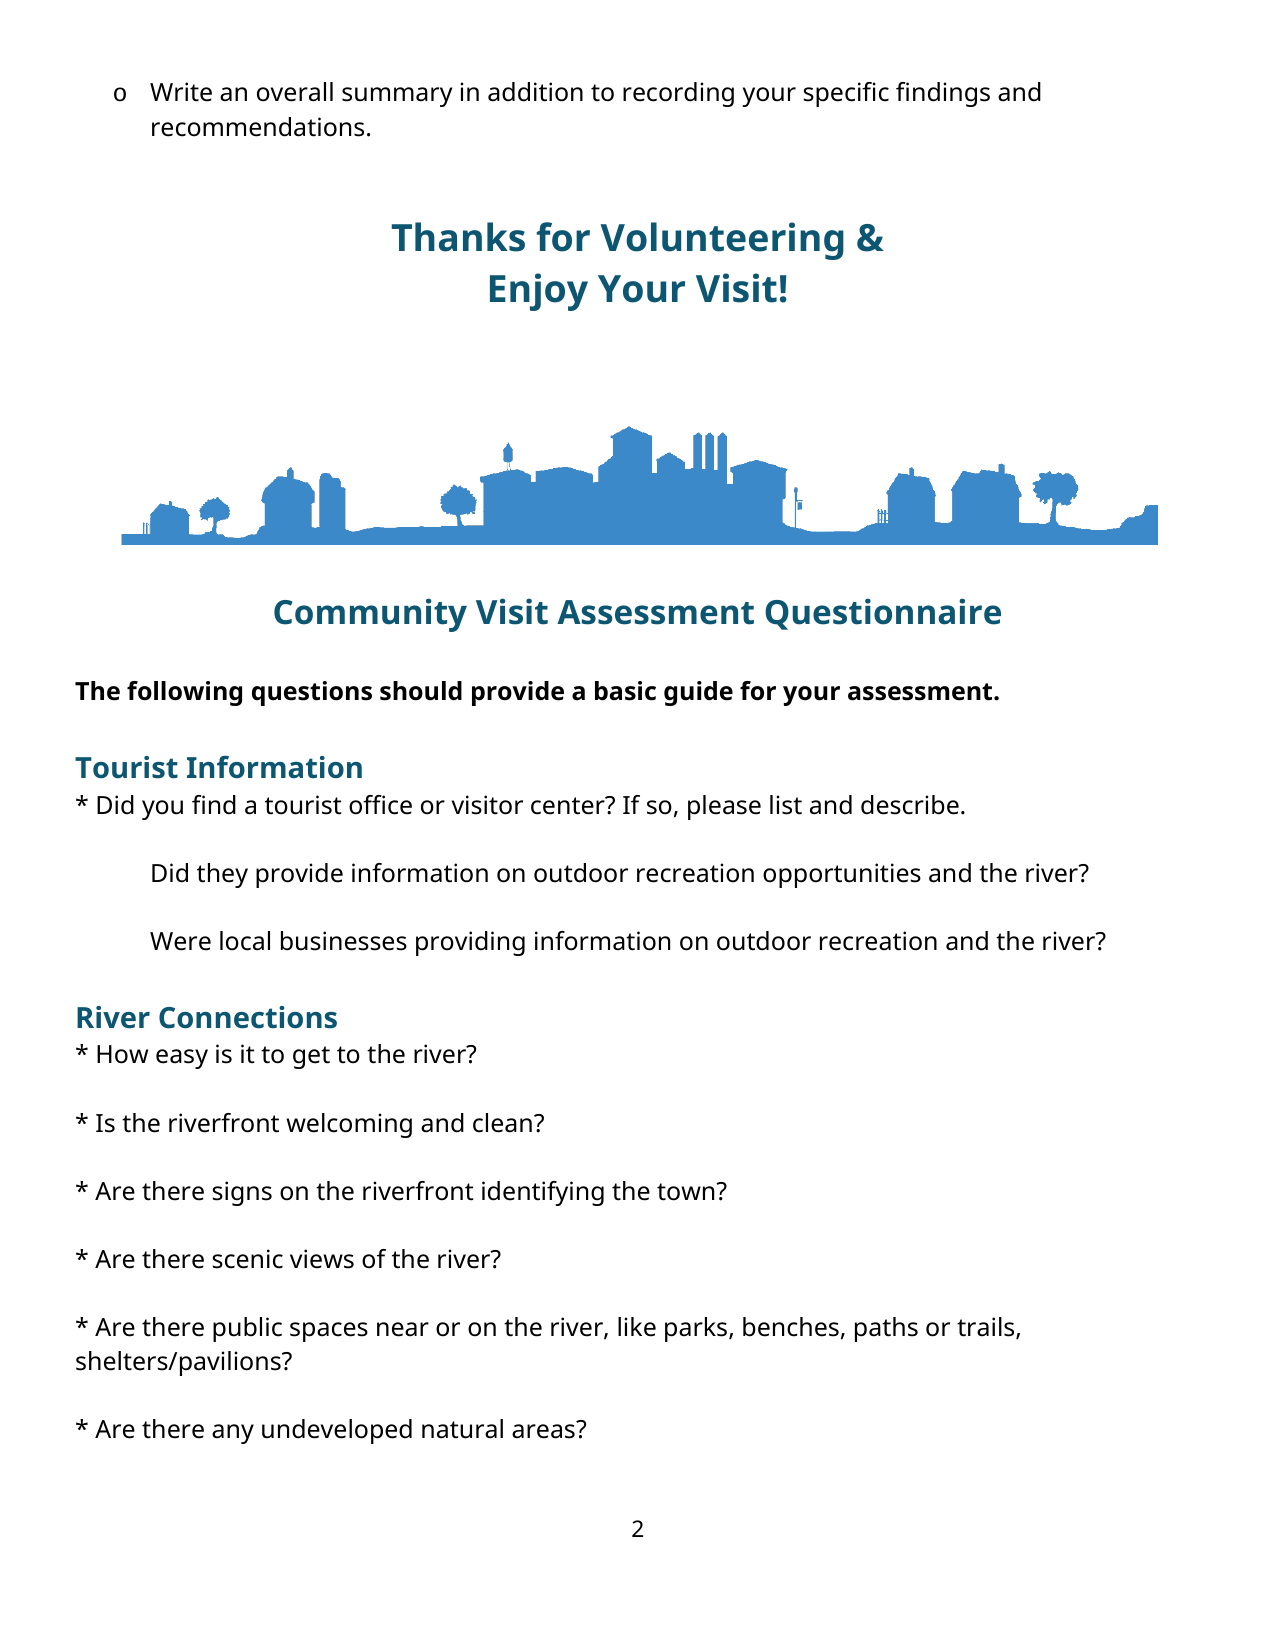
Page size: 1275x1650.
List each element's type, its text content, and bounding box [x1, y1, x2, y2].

text * Are there any undeveloped natural areas? [75, 1412, 1200, 1446]
text Thanks for Volunteering & [75, 211, 1200, 262]
picture [107, 415, 1168, 555]
text * Are there public spaces near or on the river, like parks, benches, paths or trails, shelters/pavilions? [75, 1309, 1200, 1378]
text Were local businesses providing information on outdoor recreation and the river? [75, 924, 1200, 958]
text River Connections [75, 997, 1200, 1037]
list Write an overall summary in addition to recording your specific findings and recommendations. [112, 75, 1200, 143]
text Enjoy Your Visit! [75, 262, 1200, 313]
text Did they provide information on outdoor recreation opportunities and the river? [75, 856, 1200, 889]
text Community Visit Assessment Questionnaire [75, 589, 1200, 634]
text * Are there signs on the riverfront identifying the town? [75, 1173, 1200, 1207]
text Tourist Information [75, 748, 1200, 787]
text The following questions should provide a basic guide for your assessment. [75, 674, 1200, 708]
text * Did you find a tourist office or visitor center? If so, please list and describe. [75, 787, 1200, 821]
text * How easy is it to get to the river? [75, 1037, 1200, 1071]
text * Are there scenic views of the river? [75, 1241, 1200, 1276]
text * Is the riverfront welcoming and clean? [75, 1105, 1200, 1139]
